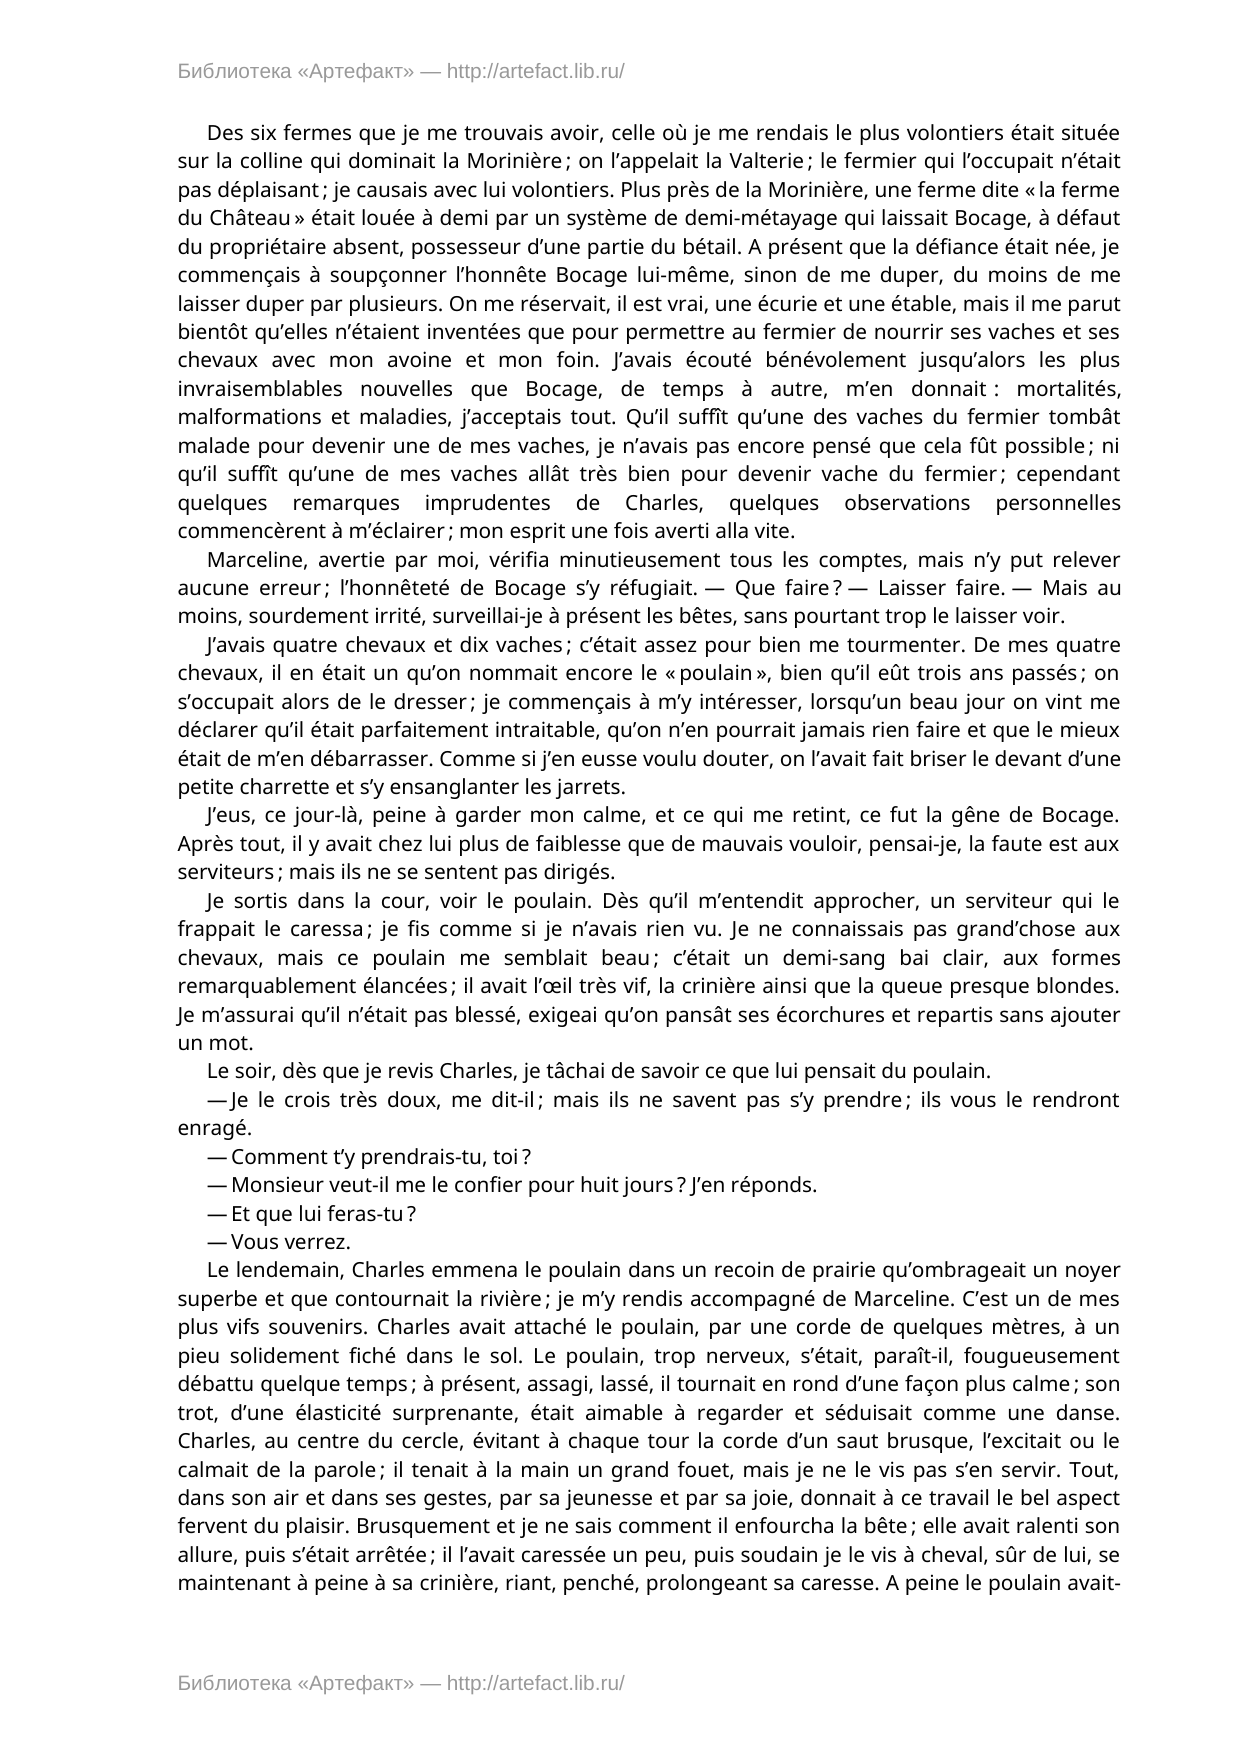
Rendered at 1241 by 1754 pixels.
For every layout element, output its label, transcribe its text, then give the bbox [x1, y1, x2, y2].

text — Comment t’y prendrais-tu, toi ? [177, 1142, 1122, 1170]
text — Et que lui feras-tu ? [177, 1199, 1122, 1227]
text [177, 1256, 1122, 1597]
text — Monsieur veut-il me le confier pour huit jours ? J’en réponds. [177, 1170, 1122, 1199]
text Marceline, avertie par moi, vérifia minutieusement tous les comptes, mais n’y put relever aucune erreur ; l’honnêteté de Bocage s’y réfugiait. — Que faire ? — Laisser faire. — Mais au moins, sourdement irrité, surveillai-je à présent les bêtes, sans pourtant trop le laisser voir. [177, 545, 1122, 630]
text Des six fermes que je me trouvais avoir, celle où je me rendais le plus volontiers était située sur la colline qui dominait la Morinière ; on l’appelait la Valterie ; le fermier qui l’occupait n’était pas déplaisant ; je causais avec lui volontiers. Plus près de la Morinière, une ferme dite « la ferme du Château » était louée à demi par un système de demi-métayage qui laissait Bocage, à défaut du propriétaire absent, possesseur d’une partie du bétail. A présent que la défiance était née, je commençais à soupçonner l’honnête Bocage lui-même, sinon de me duper, du moins de me laisser duper par plusieurs. On me réservait, il est vrai, une écurie et une étable, mais il me parut bientôt qu’elles n’étaient inventées que pour permettre au fermier de nourrir ses vaches et ses chevaux avec mon avoine et mon foin. J’avais écouté bénévolement jusqu’alors les plus invraisemblables nouvelles que Bocage, de temps à autre, m’en donnait : mortalités, malformations et maladies, j’acceptais tout. Qu’il suffît qu’une des vaches du fermier tombât malade pour devenir une de mes vaches, je n’avais pas encore pensé que cela fût possible ; ni qu’il suffît qu’une de mes vaches allât très bien pour devenir vache du fermier ; cependant quelques remarques imprudentes de Charles, quelques observations personnelles commencèrent à m’éclairer ; mon esprit une fois averti alla vite. [177, 118, 1122, 545]
text Le soir, dès que je revis Charles, je tâchai de savoir ce que lui pensait du poulain. [177, 1057, 1122, 1085]
text J’eus, ce jour-là, peine à garder mon calme, et ce qui me retint, ce fut la gêne de Bocage. Après tout, il y avait chez lui plus de faiblesse que de mauvais vouloir, pensai-je, la faute est aux serviteurs ; mais ils ne se sentent pas dirigés. [177, 801, 1122, 886]
text — Je le crois très doux, me dit-il ; mais ils ne savent pas s’y prendre ; ils vous le rendront enragé. [177, 1085, 1122, 1142]
text — Vous verrez. [177, 1227, 1122, 1256]
text Je sortis dans la cour, voir le poulain. Dès qu’il m’entendit approcher, un serviteur qui le frappait le caressa ; je fis comme si je n’avais rien vu. Je ne connaissais pas grand’chose aux chevaux, mais ce poulain me semblait beau ; c’était un demi-sang bai clair, aux formes remarquablement élancées ; il avait l’œil très vif, la crinière ainsi que la queue presque blondes. Je m’assurai qu’il n’était pas blessé, exigeai qu’on pansât ses écorchures et repartis sans ajouter un mot. [177, 886, 1122, 1057]
text J’avais quatre chevaux et dix vaches ; c’était assez pour bien me tourmenter. De mes quatre chevaux, il en était un qu’on nommait encore le « poulain », bien qu’il eût trois ans passés ; on s’occupait alors de le dresser ; je commençais à m’y intéresser, lorsqu’un beau jour on vint me déclarer qu’il était parfaitement intraitable, qu’on n’en pourrait jamais rien faire et que le mieux était de m’en débarrasser. Comme si j’en eusse voulu douter, on l’avait fait briser le devant d’une petite charrette et s’y ensanglanter les jarrets. [177, 630, 1122, 801]
